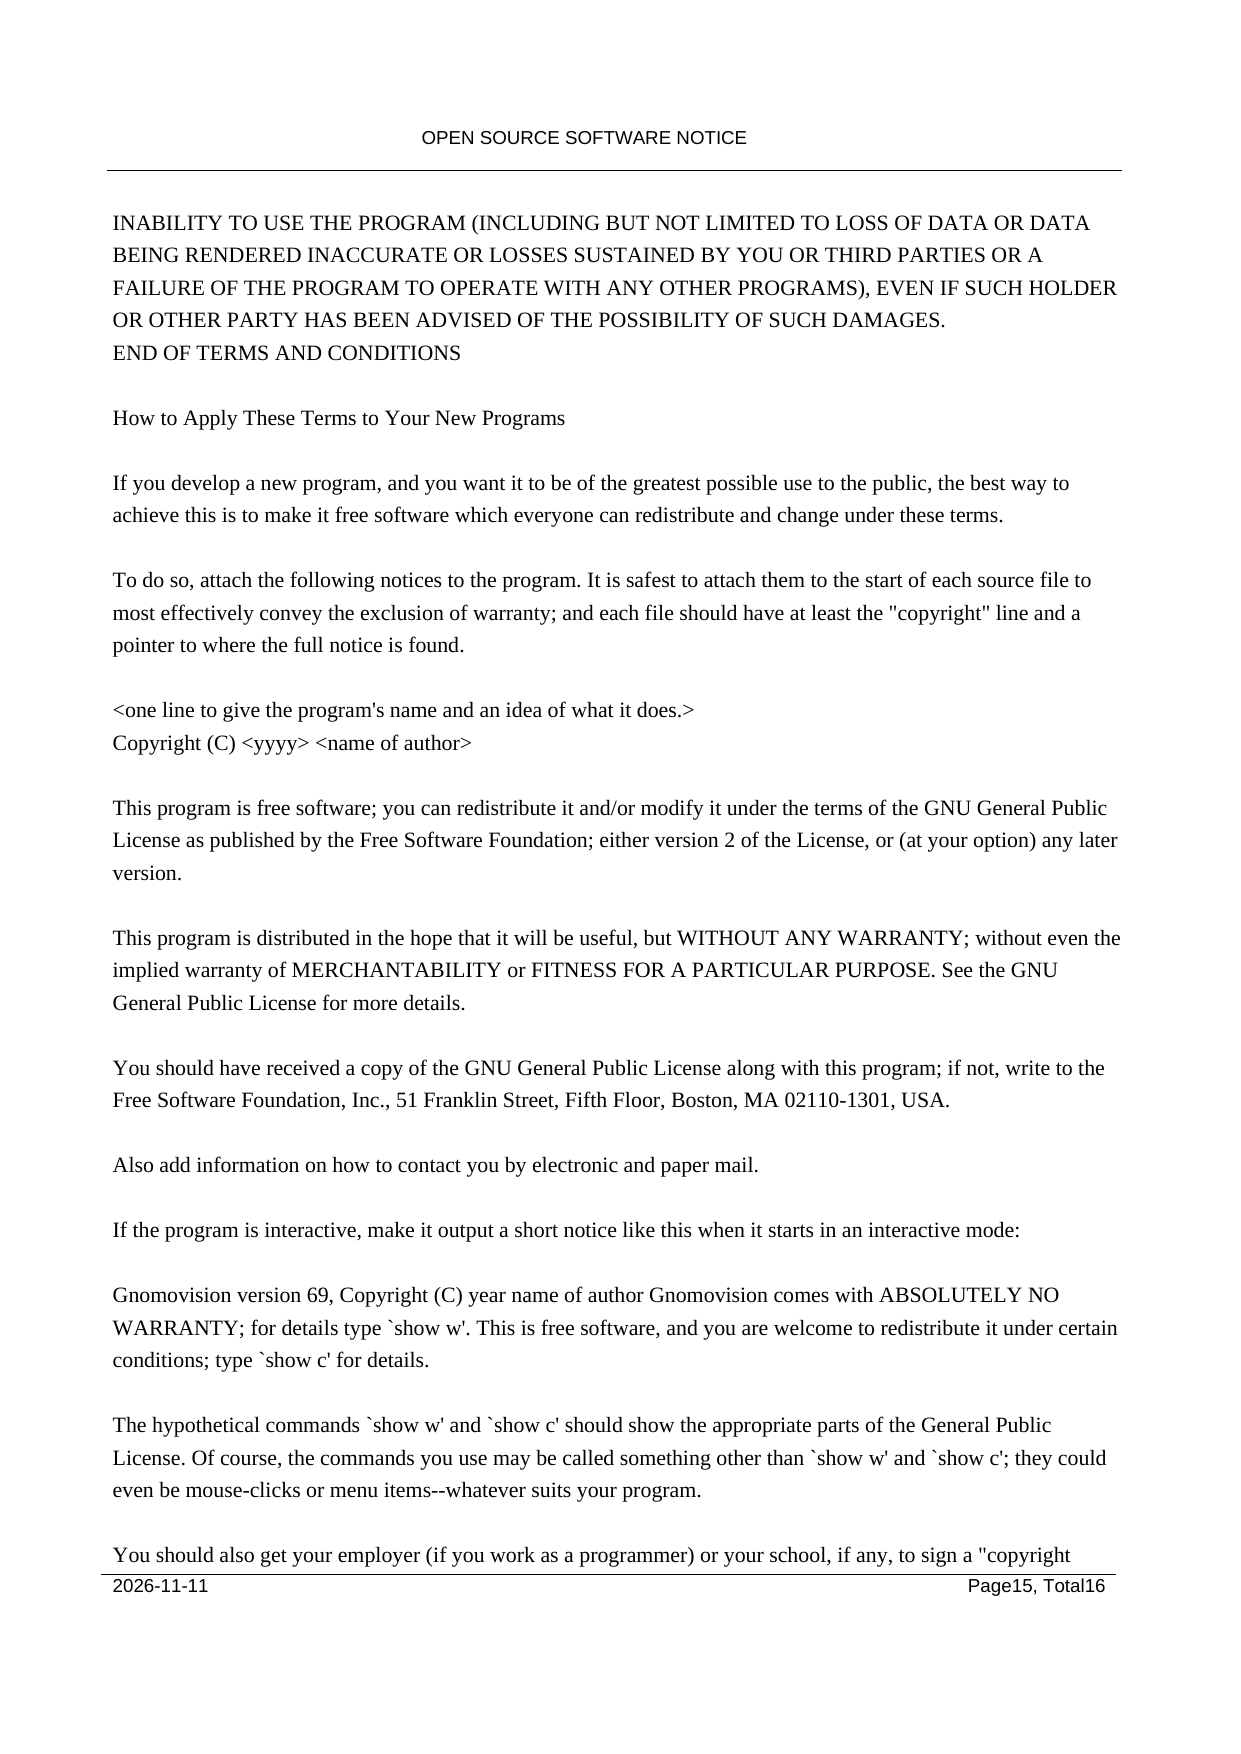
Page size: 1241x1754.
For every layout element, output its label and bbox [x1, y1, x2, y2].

text [112, 206, 1128, 1571]
